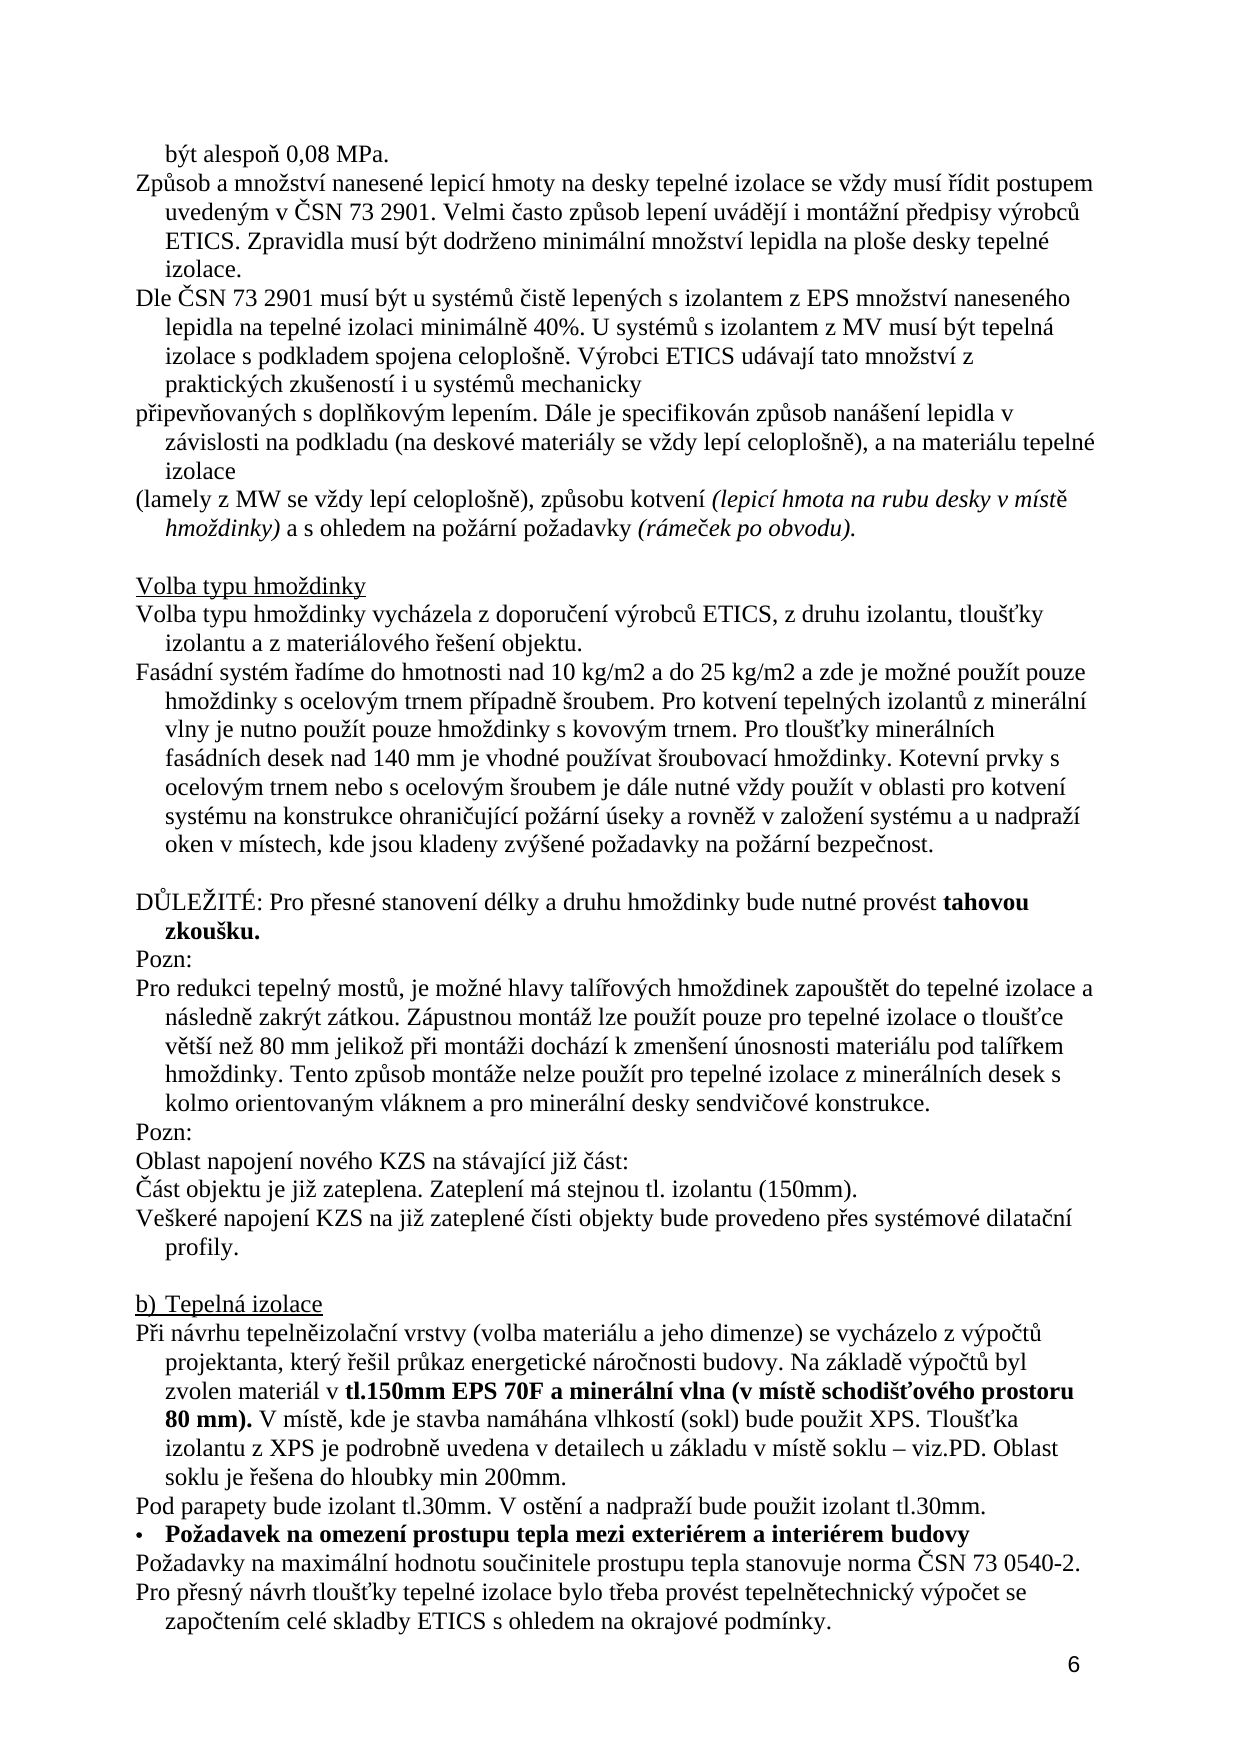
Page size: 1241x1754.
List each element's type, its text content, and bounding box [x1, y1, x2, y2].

text Volba typu hmoždinky vycházela z doporučení výrobců ETICS, z druhu izolantu, tloušťky izolantu a z materiálového řešení objektu. [135, 599, 1096, 657]
text (lamely z MW se vždy lepí celoplošně), způsobu kotvení (lepicí hmota na rubu desky v místě hmoždinky) a s ohledem na požární požadavky (rámeček po obvodu). [135, 484, 1096, 542]
text Volba typu hmoždinky [135, 571, 1096, 599]
text Fasádní systém řadíme do hmotnosti nad 10 kg/m2 a do 25 kg/m2 a zde je možné použít pouze hmoždinky s ocelovým trnem případně šroubem. Pro kotvení tepelných izolantů z minerální vlny je nutno použít pouze hmoždinky s kovovým trnem. Pro tloušťky minerálních fasádních desek nad 140 mm je vhodné používat šroubovací hmoždinky. Kotevní prvky s ocelovým trnem nebo s ocelovým šroubem je dále nutné vždy použít v oblasti pro kotvení systému na konstrukce ohraničující požární úseky a rovněž v založení systému a u nadpraží oken v místech, kde jsou kladeny zvýšené požadavky na požární bezpečnost. [135, 657, 1096, 858]
text Část objektu je již zateplena. Zateplení má stejnou tl. izolantu (150mm). [135, 1174, 1096, 1203]
subtitle Požadavek na omezení prostupu tepla mezi exteriérem a interiérem budovy [135, 1519, 1096, 1548]
text DŮLEŽITÉ: Pro přesné stanovení délky a druhu hmoždinky bude nutné provést tahovou zkoušku. [135, 887, 1096, 944]
text Při návrhu tepelněizolační vrstvy (volba materiálu a jeho dimenze) se vycházelo z výpočtů projektanta, který řešil průkaz energetické náročnosti budovy. Na základě výpočtů byl zvolen materiál v tl.150mm EPS 70F a minerální vlna (v místě schodišťového prostoru 80 mm). V místě, kde je stavba namáhána vlhkostí (sokl) bude použit XPS. Tloušťka izolantu z XPS je podrobně uvedena v detailech u základu v místě soklu – viz.PD. Oblast soklu je řešena do hloubky min 200mm. [135, 1318, 1096, 1491]
text připevňovaných s doplňkovým lepením. Dále je specifikován způsob nanášení lepidla v závislosti na podkladu (na deskové materiály se vždy lepí celoplošně), a na materiálu tepelné izolace [135, 398, 1096, 484]
text Oblast napojení nového KZS na stávající již část: [135, 1146, 1096, 1174]
text Veškeré napojení KZS na již zateplené čísti objekty bude provedeno přes systémové dilatační profily. [135, 1203, 1096, 1261]
list Tepelná izolace [135, 1289, 1096, 1318]
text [135, 139, 1096, 168]
text Způsob a množství nanesené lepicí hmoty na desky tepelné izolace se vždy musí řídit postupem uvedeným v ČSN 73 2901. Velmi často způsob lepení uvádějí i montážní předpisy výrobců ETICS. Zpravidla musí být dodrženo minimální množství lepidla na ploše desky tepelné izolace. [135, 168, 1096, 283]
text Pro redukci tepelný mostů, je možné hlavy talířových hmoždinek zapouštět do tepelné izolace a následně zakrýt zátkou. Zápustnou montáž lze použít pouze pro tepelné izolace o tloušťce větší než 80 mm jelikož při montáži dochází k zmenšení únosnosti materiálu pod talířkem hmoždinky. Tento způsob montáže nelze použít pro tepelné izolace z minerálních desek s kolmo orientovaným vláknem a pro minerální desky sendvičové konstrukce. [135, 973, 1096, 1117]
text Dle ČSN 73 2901 musí být u systémů čistě lepených s izolantem z EPS množství naneseného lepidla na tepelné izolaci minimálně 40%. U systémů s izolantem z MV musí být tepelná izolace s podkladem spojena celoplošně. Výrobci ETICS udávají tato množství z praktických zkušeností i u systémů mechanicky [135, 283, 1096, 398]
text Pozn: [135, 944, 1096, 973]
text Požadavky na maximální hodnotu součinitele prostupu tepla stanovuje norma ČSN 73 0540-2. [135, 1548, 1096, 1577]
text Pro přesný návrh tloušťky tepelné izolace bylo třeba provést tepelnětechnický výpočet se započtením celé skladby ETICS s ohledem na okrajové podmínky. [135, 1577, 1096, 1634]
text Pozn: [135, 1117, 1096, 1146]
text Pod parapety bude izolant tl.30mm. V ostění a nadpraží bude použit izolant tl.30mm. [135, 1491, 1096, 1519]
